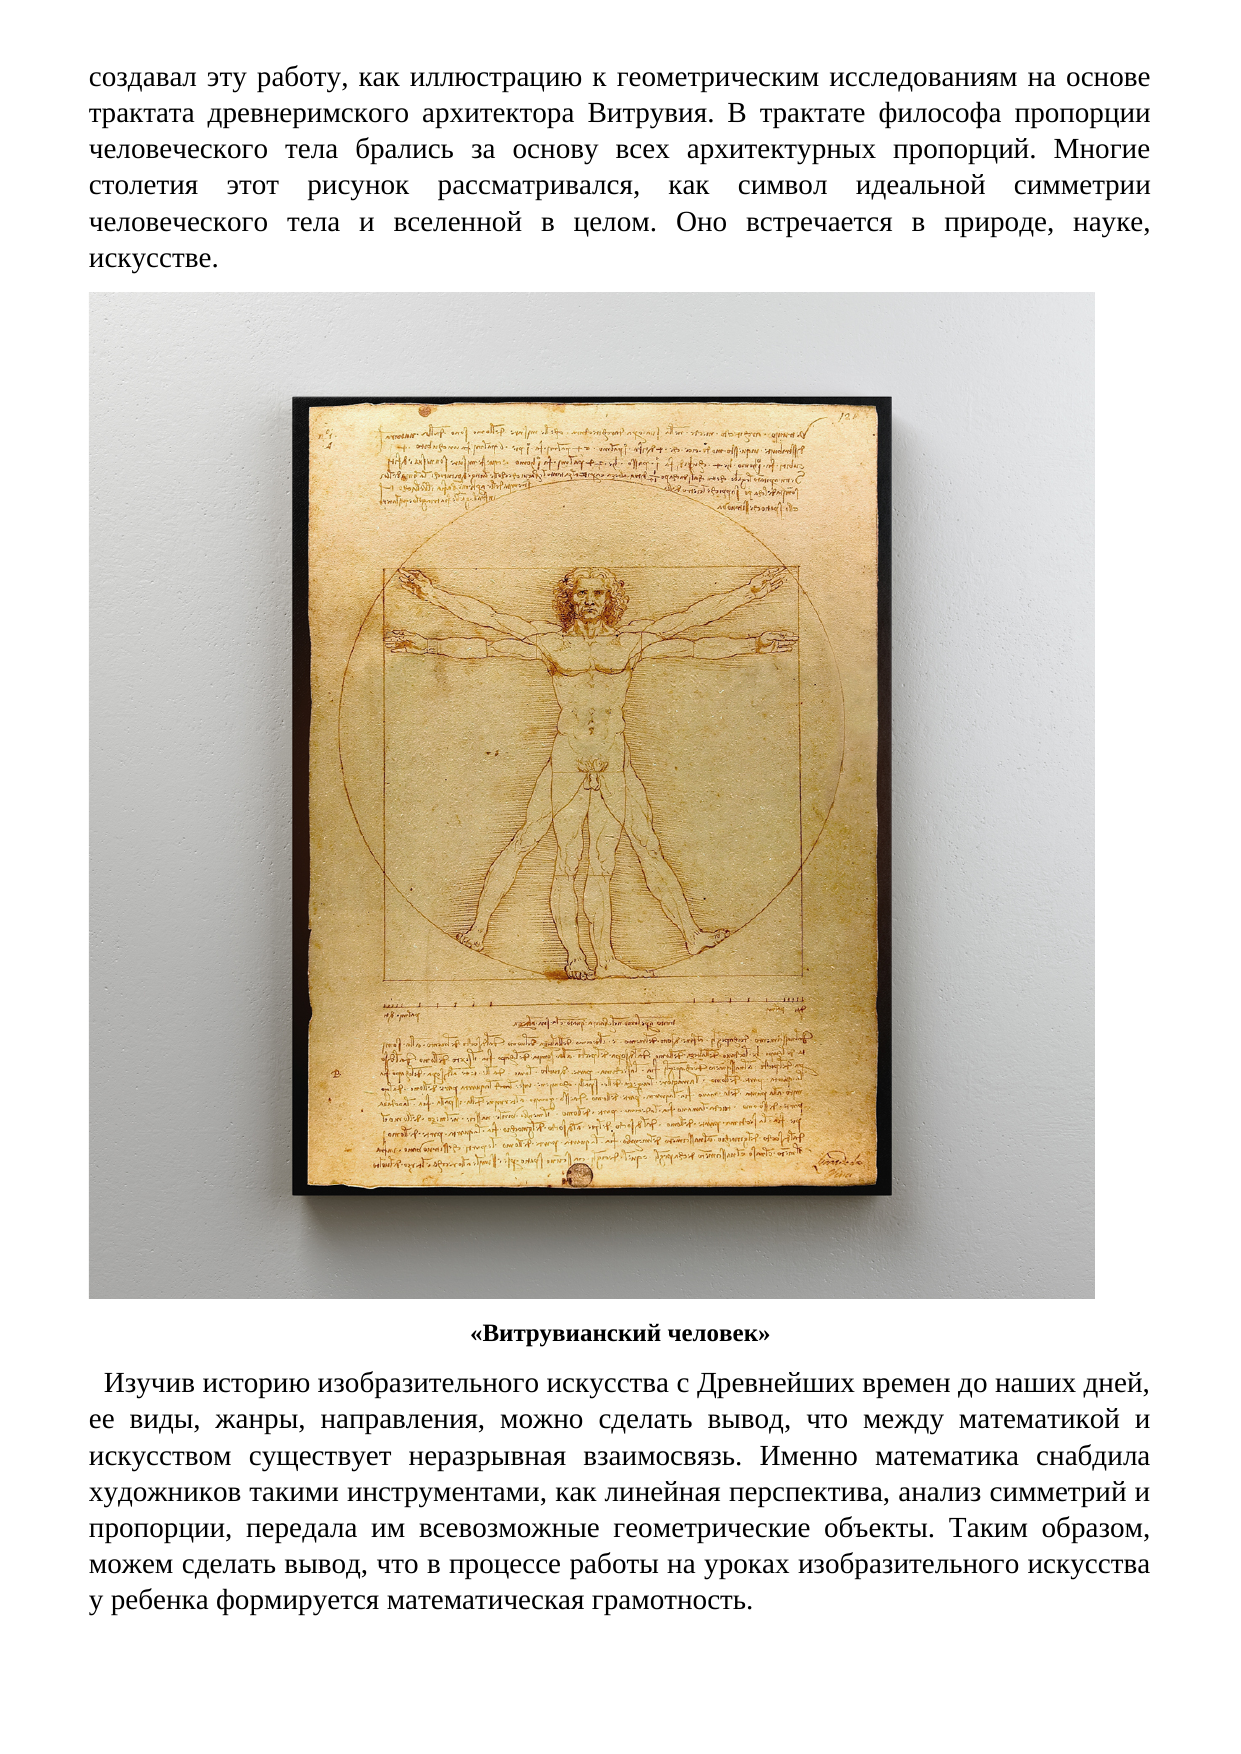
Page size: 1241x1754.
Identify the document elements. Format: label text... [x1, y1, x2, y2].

picture [88, 292, 1095, 1299]
text «Витрувианский человек» [89, 1318, 1152, 1346]
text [89, 59, 1152, 273]
text Изучив историю изобразительного искусства с Древнейших времен до наших дней, ее виды, жанры, направления, можно сделать вывод, что между математикой и искусством существует неразрывная взаимосвязь. Именно математика снабдила художников такими инструментами, как линейная перспектива, анализ симметрий и пропорции, передала им всевозможные геометрические объекты. Таким образом, можем сделать вывод, что в процессе работы на уроках изобразительного искусства у ребенка формируется математическая грамотность. [89, 1365, 1152, 1616]
